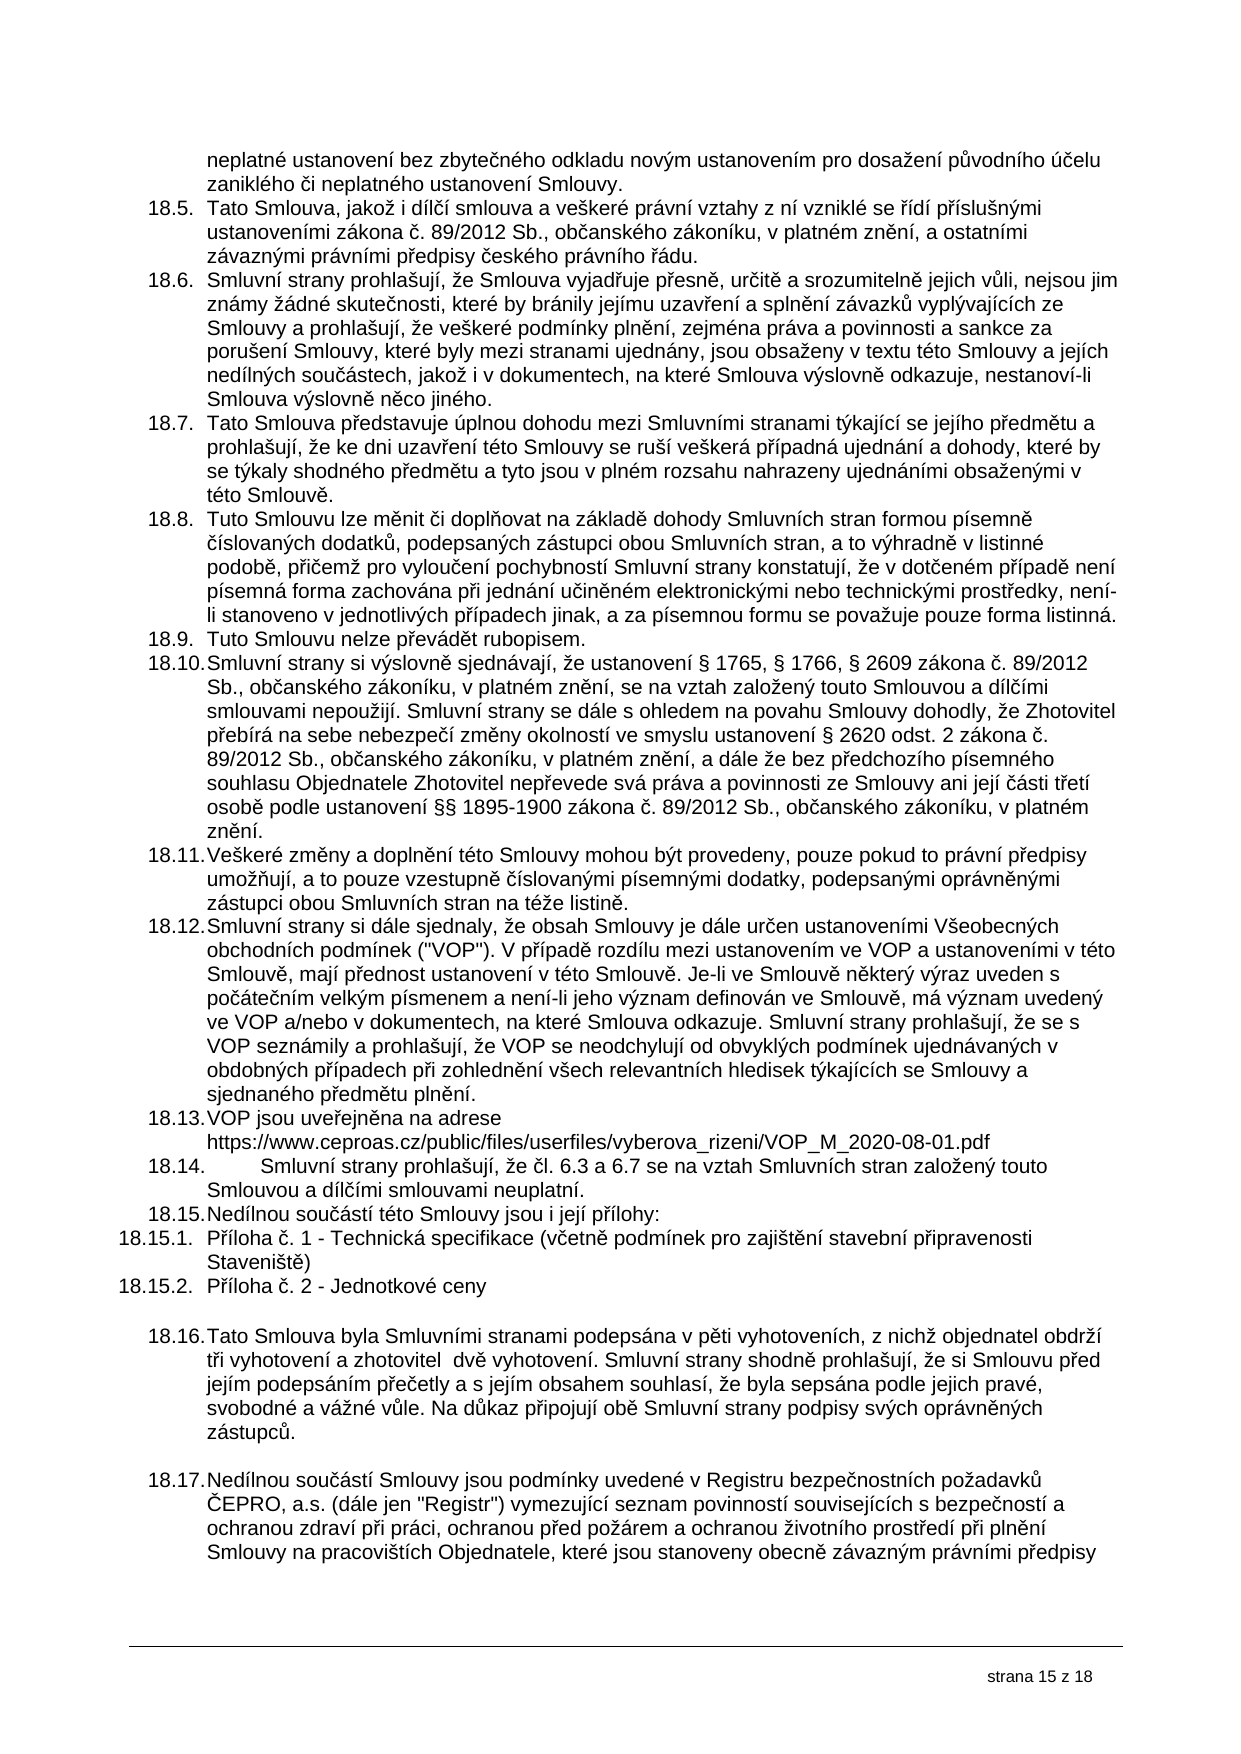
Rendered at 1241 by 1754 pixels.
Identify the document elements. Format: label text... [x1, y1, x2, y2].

text Smluvní strany prohlašují, že Smlouva vyjadřuje přesně, určitě a srozumitelně jejich vůli, nejsou jim známy žádné skutečnosti, které by bránily jejímu uzavření a splnění závazků vyplývajících ze Smlouvy a prohlašují, že veškeré podmínky plnění, zejména práva a povinnosti a sankce za porušení Smlouvy, které byly mezi stranami ujednány, jsou obsaženy v textu této Smlouvy a jejích nedílných součástech, jakož i v dokumentech, na které Smlouva výslovně odkazuje, nestanoví-li Smlouva výslovně něco jiného. [148, 267, 1122, 411]
text Nedílnou součástí této Smlouvy jsou i její přílohy: [148, 1202, 1122, 1226]
text Smluvní strany si výslovně sjednávají, že ustanovení § 1765, § 1766, § 2609 zákona č. 89/2012 Sb., občanského zákoníku, v platném znění, se na vztah založený touto Smlouvou a dílčími smlouvami nepoužijí. Smluvní strany se dále s ohledem na povahu Smlouvy dohodly, že Zhotovitel přebírá na sebe nebezpečí změny okolností ve smyslu ustanovení § 2620 odst. 2 zákona č. 89/2012 Sb., občanského zákoníku, v platném znění, a dále že bez předchozího písemného souhlasu Objednatele Zhotovitel nepřevede svá práva a povinnosti ze Smlouvy ani její části třetí osobě podle ustanovení §§ 1895-1900 zákona č. 89/2012 Sb., občanského zákoníku, v platném znění. [148, 651, 1122, 842]
text Příloha č. 2 - Jednotkové ceny [118, 1274, 1122, 1298]
text Tato Smlouva, jakož i dílčí smlouva a veškeré právní vztahy z ní vzniklé se řídí příslušnými ustanoveními zákona č. 89/2012 Sb., občanského zákoníku, v platném znění, a ostatními závaznými právními předpisy českého právního řádu. [148, 196, 1122, 267]
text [148, 1468, 1122, 1563]
text Tuto Smlouvu lze měnit či doplňovat na základě dohody Smluvních stran formou písemně číslovaných dodatků, podepsaných zástupci obou Smluvních stran, a to výhradně v listinné podobě, přičemž pro vyloučení pochybností Smluvní strany konstatují, že v dotčeném případě není písemná forma zachována při jednání učiněném elektronickými nebo technickými prostředky, není-li stanoveno v jednotlivých případech jinak, a za písemnou formu se považuje pouze forma listinná. [148, 507, 1122, 627]
text Tato Smlouva byla Smluvními stranami podepsána v pěti vyhotoveních, z nichž objednatel obdrží tři vyhotovení a zhotovitel dvě vyhotovení. Smluvní strany shodně prohlašují, že si Smlouvu před jejím podepsáním přečetly a s jejím obsahem souhlasí, že byla sepsána podle jejich pravé, svobodné a vážné vůle. Na důkaz připojují obě Smluvní strany podpisy svých oprávněných zástupců. [148, 1324, 1122, 1444]
text Tato Smlouva představuje úplnou dohodu mezi Smluvními stranami týkající se jejího předmětu a prohlašují, že ke dni uzavření této Smlouvy se ruší veškerá případná ujednání a dohody, které by se týkaly shodného předmětu a tyto jsou v plném rozsahu nahrazeny ujednáními obsaženými v této Smlouvě. [148, 411, 1122, 507]
text Příloha č. 1 - Technická specifikace (včetně podmínek pro zajištění stavební připravenosti Staveniště) [118, 1226, 1122, 1274]
text Smluvní strany prohlašují, že čl. 6.3 a 6.7 se na vztah Smluvních stran založený touto Smlouvou a dílčími smlouvami neuplatní. [148, 1154, 1122, 1202]
text Veškeré změny a doplnění této Smlouvy mohou být provedeny, pouze pokud to právní předpisy umožňují, a to pouze vzestupně číslovanými písemnými dodatky, podepsanými oprávněnými zástupci obou Smluvních stran na téže listině. [148, 842, 1122, 914]
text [148, 148, 1122, 196]
text Tuto Smlouvu nelze převádět rubopisem. [148, 627, 1122, 651]
text Smluvní strany si dále sjednaly, že obsah Smlouvy je dále určen ustanoveními Všeobecných obchodních podmínek ("VOP"). V případě rozdílu mezi ustanovením ve VOP a ustanoveními v této Smlouvě, mají přednost ustanovení v této Smlouvě. Je-li ve Smlouvě některý výraz uveden s počátečním velkým písmenem a není-li jeho význam definován ve Smlouvě, má význam uvedený ve VOP a/nebo v dokumentech, na které Smlouva odkazuje. Smluvní strany prohlašují, že se s VOP seznámily a prohlašují, že VOP se neodchylují od obvyklých podmínek ujednávaných v obdobných případech při zohlednění všech relevantních hledisek týkajících se Smlouvy a sjednaného předmětu plnění. [148, 914, 1122, 1106]
text VOP jsou uveřejněna na adrese https://www.ceproas.cz/public/files/userfiles/vyberova_rizeni/VOP_M_2020-08-01.pdf [148, 1106, 1122, 1154]
